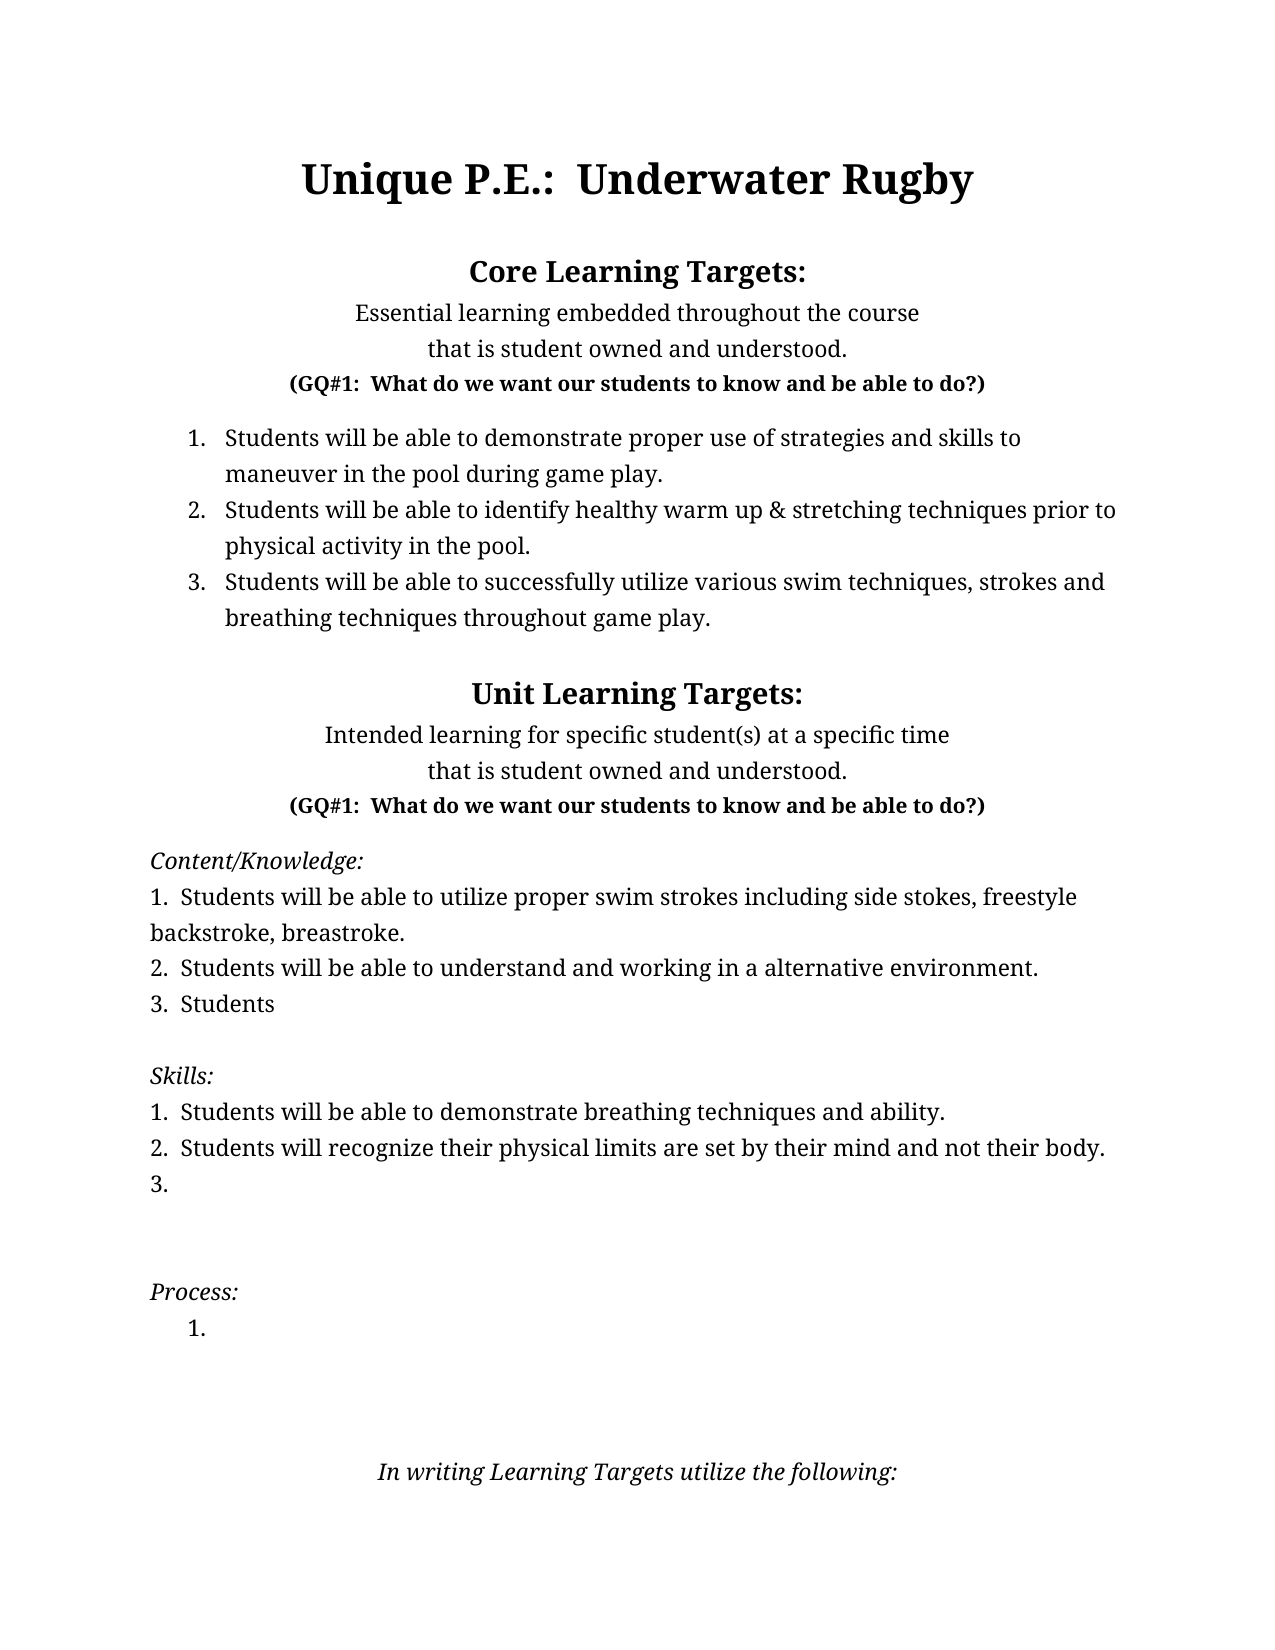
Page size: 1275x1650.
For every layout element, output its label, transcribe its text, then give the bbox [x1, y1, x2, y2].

list Students will be able to demonstrate proper use of strategies and skills to maneuver in the pool during game play. [187, 422, 1125, 489]
list that is student owned and understood. [150, 333, 1125, 364]
text 3. Students [150, 988, 1125, 1019]
text 1. Students will be able to demonstrate breathing techniques and ability. [150, 1096, 1125, 1127]
text Skills: [150, 1060, 1125, 1091]
list Students will be able to successfully utilize various swim techniques, strokes and breathing techniques throughout game play. [187, 566, 1125, 633]
text 1. Students will be able to utilize proper swim strokes including side stokes, freestyle backstroke, breastroke. [150, 881, 1125, 948]
text Process: [150, 1276, 1125, 1307]
list Students will be able to identify healthy warm up & stretching techniques prior to physical activity in the pool. [187, 494, 1125, 561]
text 2. Students will be able to understand and working in a alternative environment. [150, 952, 1125, 984]
text (GQ#1: What do we want our students to know and be able to do?) [150, 369, 1125, 397]
text Content/Knowledge: [150, 844, 1125, 876]
text Unit Learning Targets: [150, 674, 1125, 713]
text Intended learning for specific student(s) at a specific time [150, 719, 1125, 751]
list Essential learning embedded throughout the course [150, 297, 1125, 328]
text (GQ#1: What do we want our students to know and be able to do?) [150, 791, 1125, 819]
text 3. [150, 1168, 1125, 1199]
text Unique P.E.: Underwater Rugby [150, 150, 1125, 207]
text that is student owned and understood. [150, 755, 1125, 786]
list Core Learning Targets: [150, 251, 1125, 291]
text 2. Students will recognize their physical limits are set by their mind and not their body. [150, 1132, 1125, 1163]
text In writing Learning Targets utilize the following: [150, 1456, 1125, 1487]
